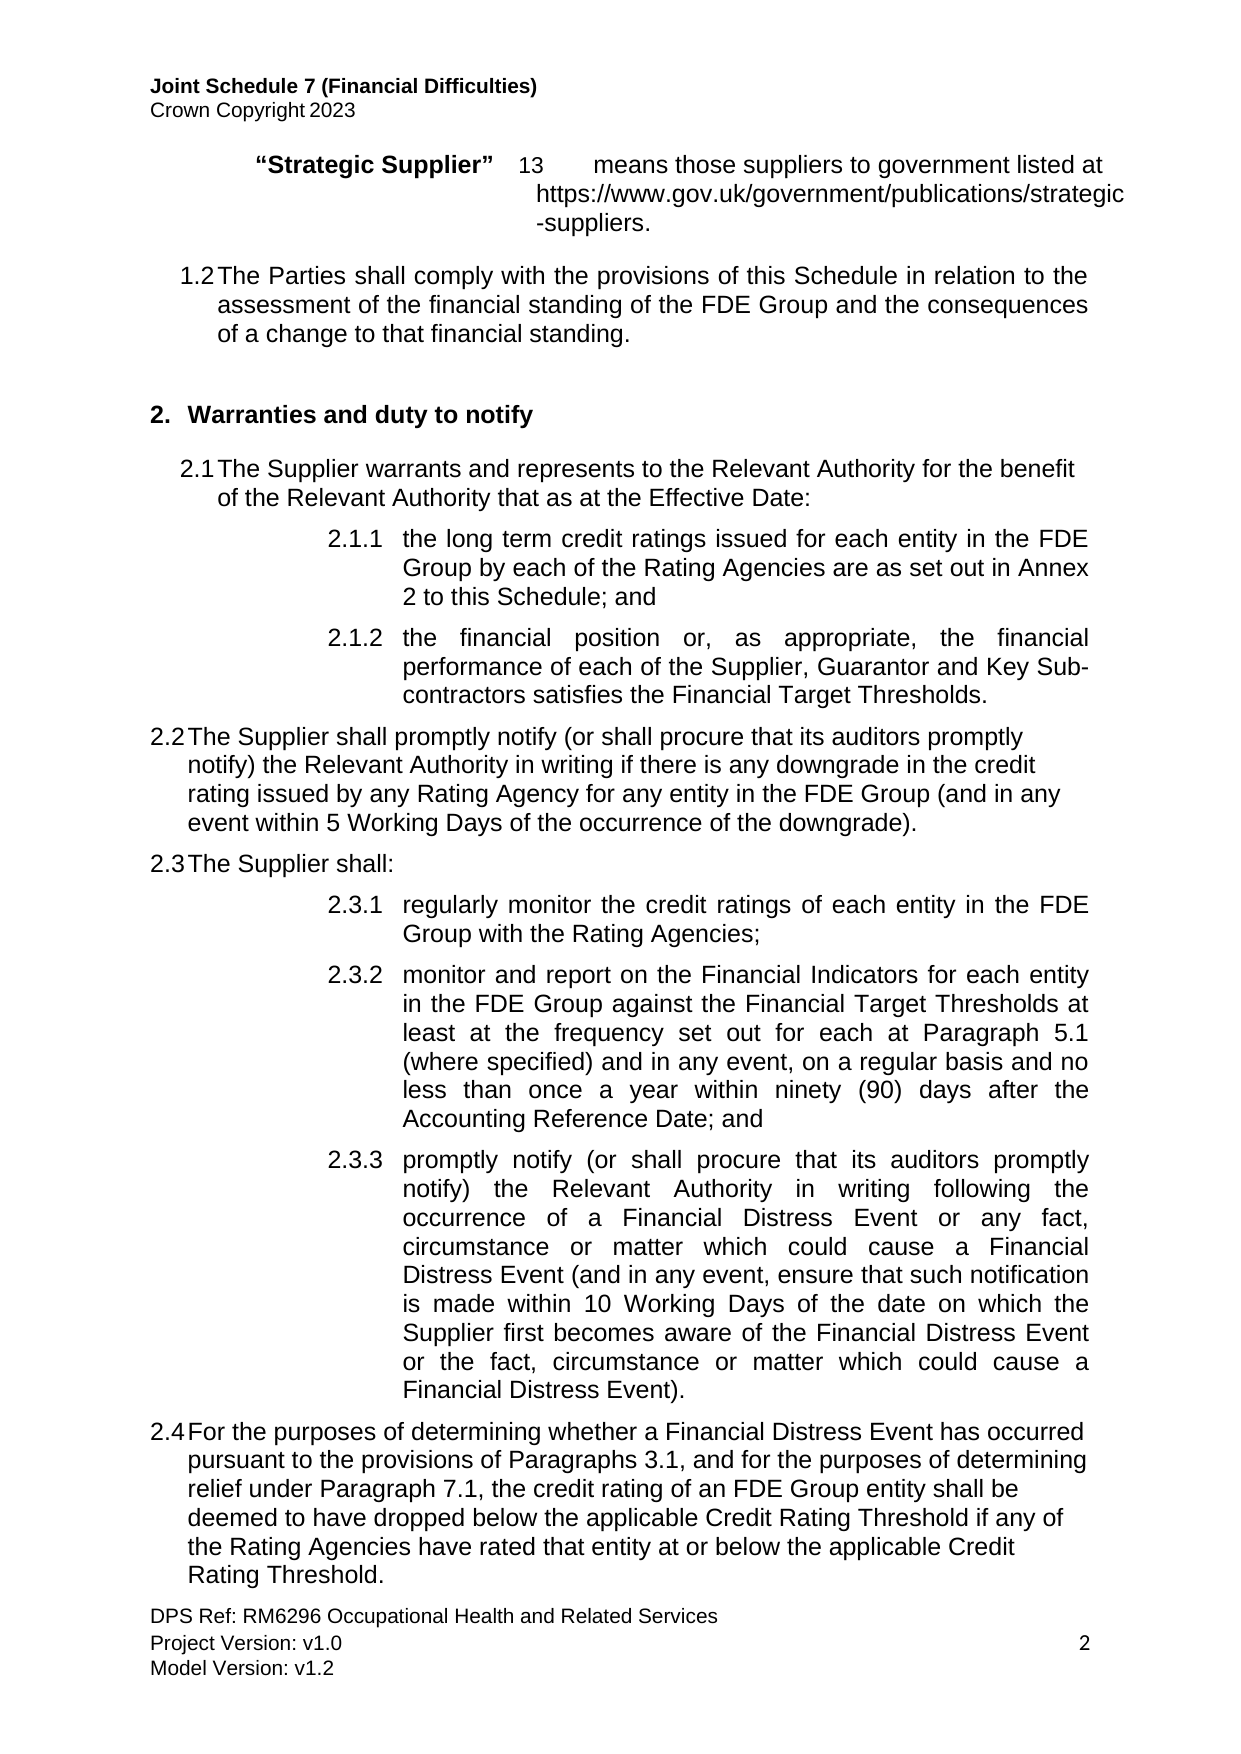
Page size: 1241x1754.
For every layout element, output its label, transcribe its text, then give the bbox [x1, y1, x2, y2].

list promptly notify (or shall procure that its auditors promptly notify) the Relevant Authority in writing following the occurrence of a Financial Distress Event or any fact, circumstance or matter which could cause a Financial Distress Event (and in any event, ensure that such notification is made within 10 Working Days of the date on which the Supplier first becomes aware of the Financial Distress Event or the fact, circumstance or matter which could cause a Financial Distress Event). [327, 1146, 1090, 1404]
table_cell “Strategic Supplier” [255, 150, 507, 249]
table_cell means those suppliers to government listed at https://www.gov.uk/government/publications/strategic-suppliers. [507, 150, 1144, 249]
list The Parties shall comply with the provisions of this Schedule in relation to the assessment of the financial standing of the FDE Group and the consequences of a change to that financial standing. [179, 261, 1090, 347]
list The Supplier shall: [150, 849, 1090, 878]
list regularly monitor the credit ratings of each entity in the FDE Group with the Rating Agencies; [327, 891, 1090, 948]
list The Supplier shall promptly notify (or shall procure that its auditors promptly notify) the Relevant Authority in writing if there is any downgrade in the credit rating issued by any Rating Agency for any entity in the FDE Group (and in any event within 5 Working Days of the occurrence of the downgrade). [150, 722, 1090, 837]
list Warranties and duty to notify [150, 401, 1090, 429]
list monitor and report on the Financial Indicators for each entity in the FDE Group against the Financial Target Thresholds at least at the frequency set out for each at Paragraph 5.1 (where specified) and in any event, on a regular basis and no less than once a year within ninety (90) days after the Accounting Reference Date; and [327, 961, 1090, 1133]
list For the purposes of determining whether a Financial Distress Event has occurred pursuant to the provisions of Paragraphs 3.1, and for the purposes of determining relief under Paragraph 7.1, the credit rating of an FDE Group entity shall be deemed to have dropped below the applicable Credit Rating Threshold if any of the Rating Agencies have rated that entity at or below the applicable Credit Rating Threshold. [150, 1417, 1090, 1589]
list the long term credit ratings issued for each entity in the FDE Group by each of the Rating Agencies are as set out in Annex 2 to this Schedule; and [327, 524, 1090, 611]
list The Supplier warrants and represents to the Relevant Authority for the benefit of the Relevant Authority that as at the Effective Date: [179, 454, 1090, 512]
list the financial position or, as appropriate, the financial performance of each of the Supplier, Guarantor and Key Sub-contractors satisfies the Financial Target Thresholds. [327, 623, 1090, 709]
